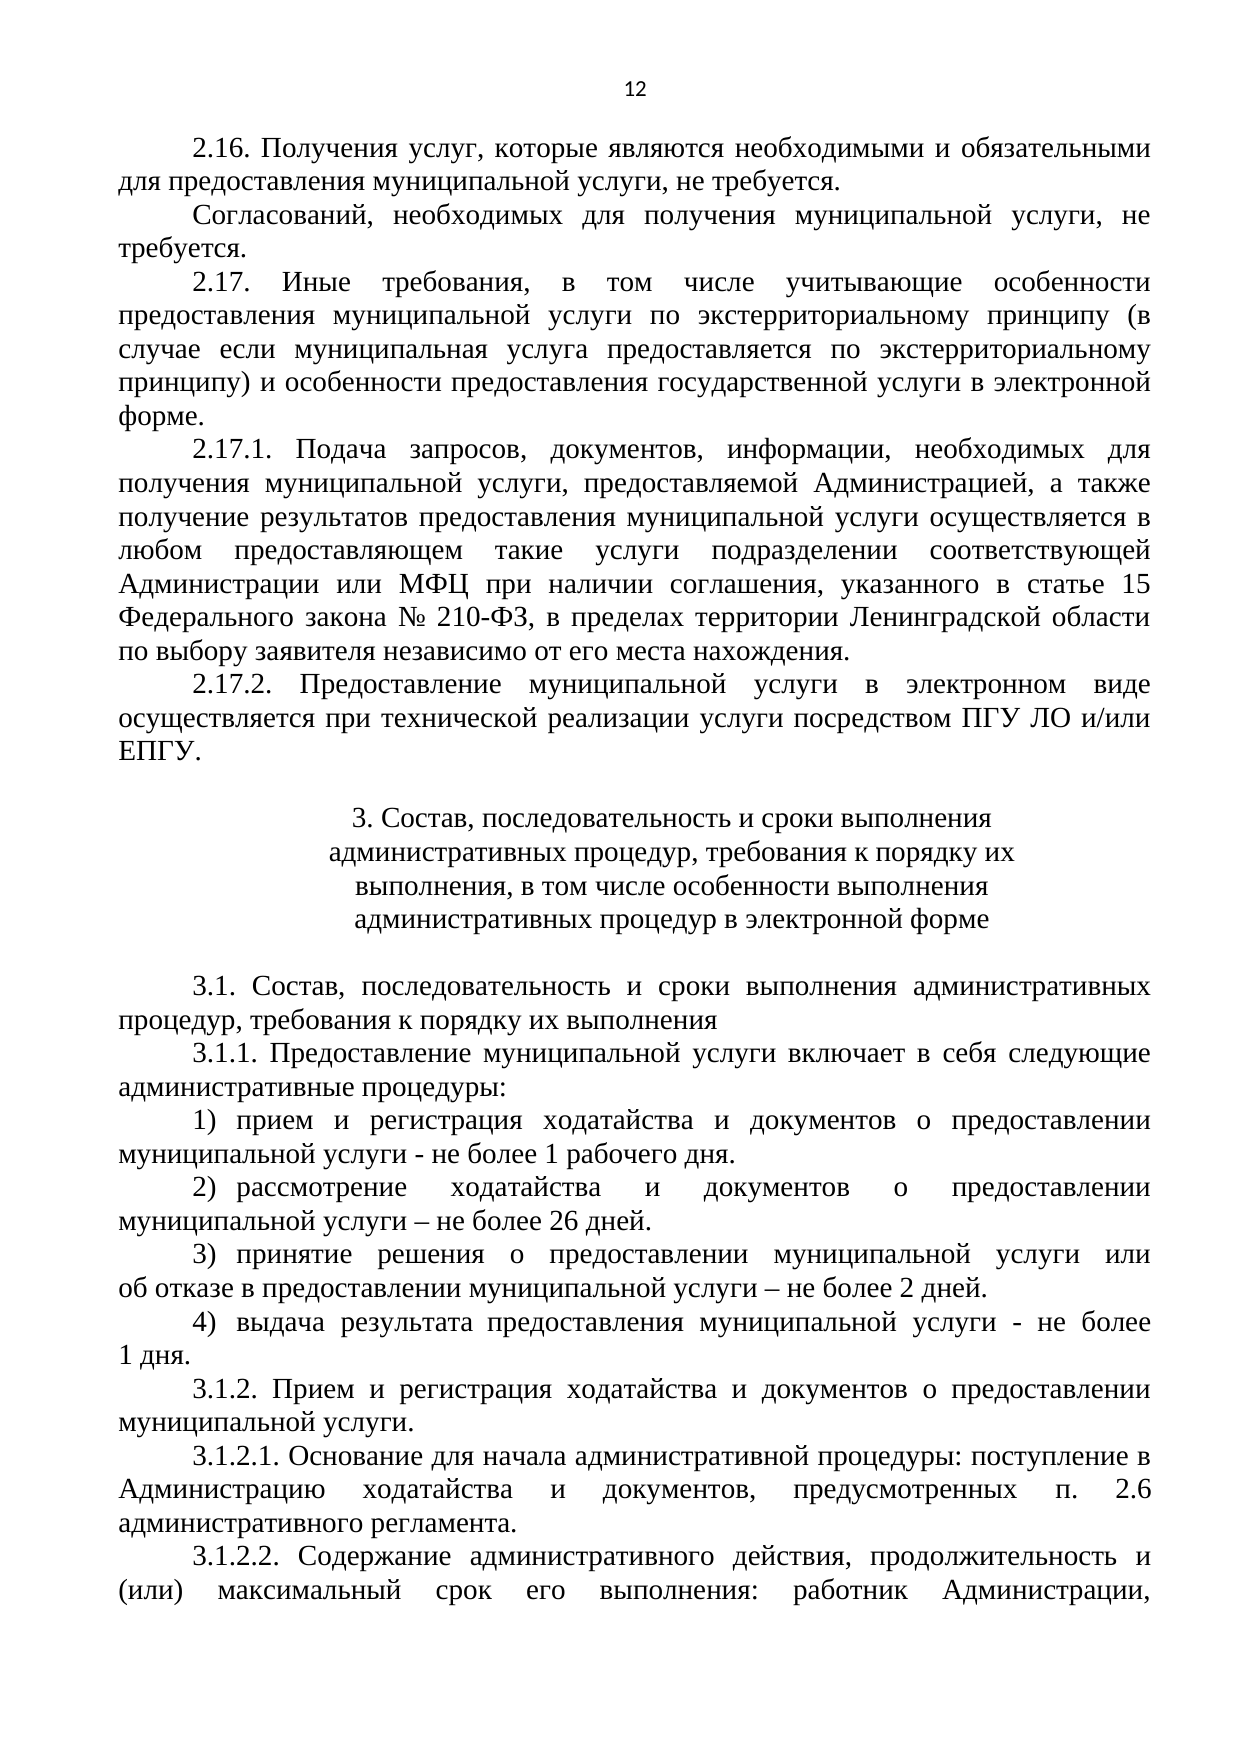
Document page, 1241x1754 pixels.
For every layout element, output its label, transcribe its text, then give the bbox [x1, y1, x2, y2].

text Согласований, необходимых для получения муниципальной услуги, не требуется. [118, 197, 1152, 264]
text выполнения, в том числе особенности выполнения [118, 868, 1152, 901]
text 2.17.1. Подача запросов, документов, информации, необходимых для получения муниципальной услуги, предоставляемой Администрацией, а также получение результатов предоставления муниципальной услуги осуществляется в любом предоставляющем такие услуги подразделении соответствующей Администрации или МФЦ при наличии соглашения, указанного в статье 15 Федерального закона № 210-ФЗ, в пределах территории Ленинградской области по выбору заявителя независимо от его места нахождения. [118, 432, 1152, 666]
text 2.17.2. Предоставление муниципальной услуги в электронном виде осуществляется при технической реализации услуги посредством ПГУ ЛО и/или ЕПГУ. [118, 666, 1152, 767]
text 4) выдача результата предоставления муниципальной услуги - не более 1 дня. [118, 1304, 1152, 1371]
text административных процедур в электронной форме [118, 901, 1152, 935]
text 2) рассмотрение ходатайства и документов о предоставлении муниципальной услуги – не более 26 дней. [118, 1169, 1152, 1237]
text 1) прием и регистрация ходатайства и документов о предоставлении муниципальной услуги - не более 1 рабочего дня. [118, 1102, 1152, 1169]
text 3.1.2.1. Основание для начала административной процедуры: поступление в Администрацию ходатайства и документов, предусмотренных п. 2.6 административного регламента. [118, 1438, 1152, 1538]
text 3.1.1. Предоставление муниципальной услуги включает в себя следующие административные процедуры: [118, 1035, 1152, 1102]
text 2.17. Иные требования, в том числе учитывающие особенности предоставления муниципальной услуги по экстерриториальному принципу (в случае если муниципальная услуга предоставляется по экстерриториальному принципу) и особенности предоставления государственной услуги в электронной форме. [118, 264, 1152, 432]
text 3.1. Состав, последовательность и сроки выполнения административных процедур, требования к порядку их выполнения [118, 968, 1152, 1035]
text 3. Состав, последовательность и сроки выполнения [118, 801, 1152, 834]
text 2.16. Получения услуг, которые являются необходимыми и обязательными для предоставления муниципальной услуги, не требуется. [118, 130, 1152, 197]
text административных процедур, требования к порядку их [118, 834, 1152, 868]
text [118, 1538, 1152, 1606]
text 3) принятие решения о предоставлении муниципальной услуги или об отказе в предоставлении муниципальной услуги – не более 2 дней. [118, 1237, 1152, 1304]
text 3.1.2. Прием и регистрация ходатайства и документов о предоставлении муниципальной услуги. [118, 1371, 1152, 1438]
